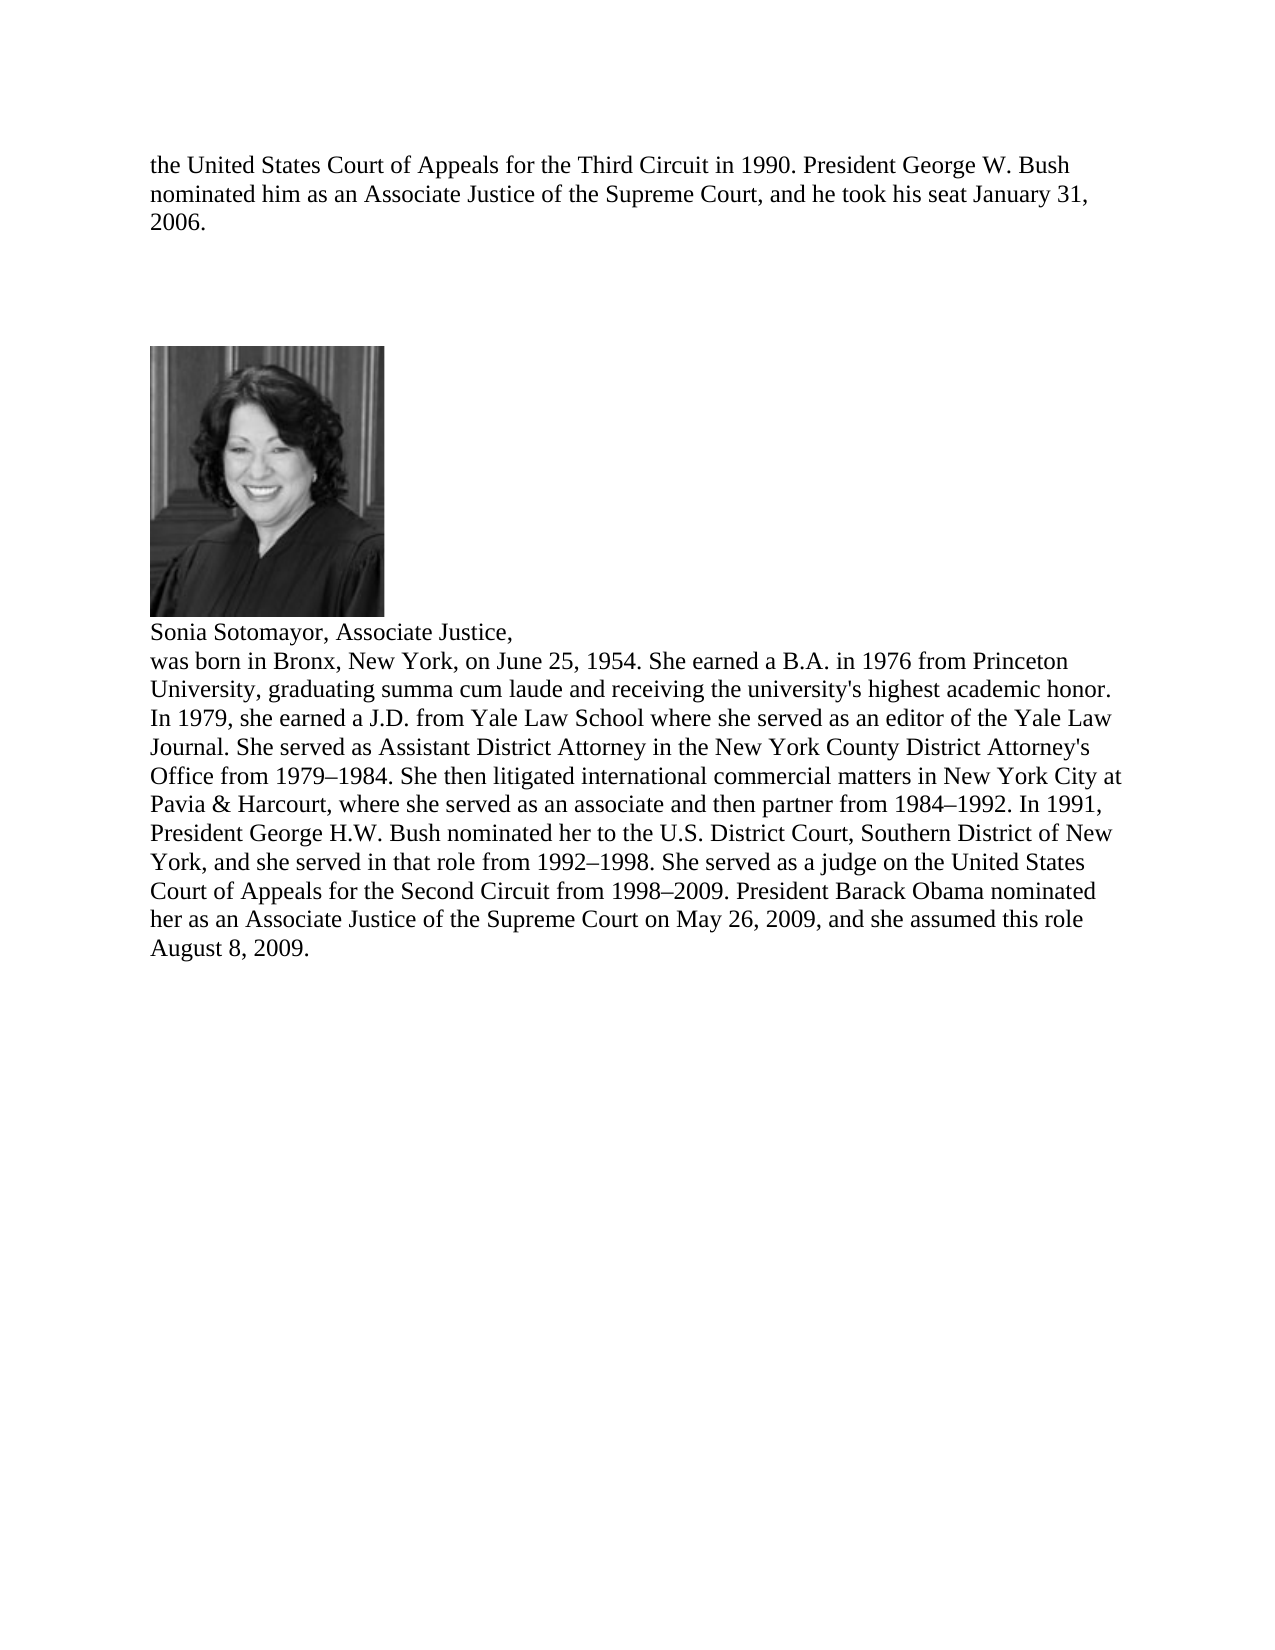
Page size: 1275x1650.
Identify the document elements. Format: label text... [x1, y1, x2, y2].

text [150, 150, 1125, 322]
text Sonia Sotomayor, Associate Justice, was born in Bronx, New York, on June 25, 1954. She earned a B.A. in 1976 from Princeton University, graduating summa cum laude and receiving the university's highest academic honor. In 1979, she earned a J.D. from Yale Law School where she served as an editor of the Yale Law Journal. She served as Assistant District Attorney in the New York County District Attorney's Office from 1979–1984. She then litigated international commercial matters in New York City at Pavia & Harcourt, where she served as an associate and then partner from 1984–1992. In 1991, President George H.W. Bush nominated her to the U.S. District Court, Southern District of New York, and she served in that role from 1992–1998. She served as a judge on the United States Court of Appeals for the Second Circuit from 1998–2009. President Barack Obama nominated her as an Associate Justice of the Supreme Court on May 26, 2009, and she assumed this role August 8, 2009. [150, 617, 1125, 1019]
picture [150, 346, 385, 617]
